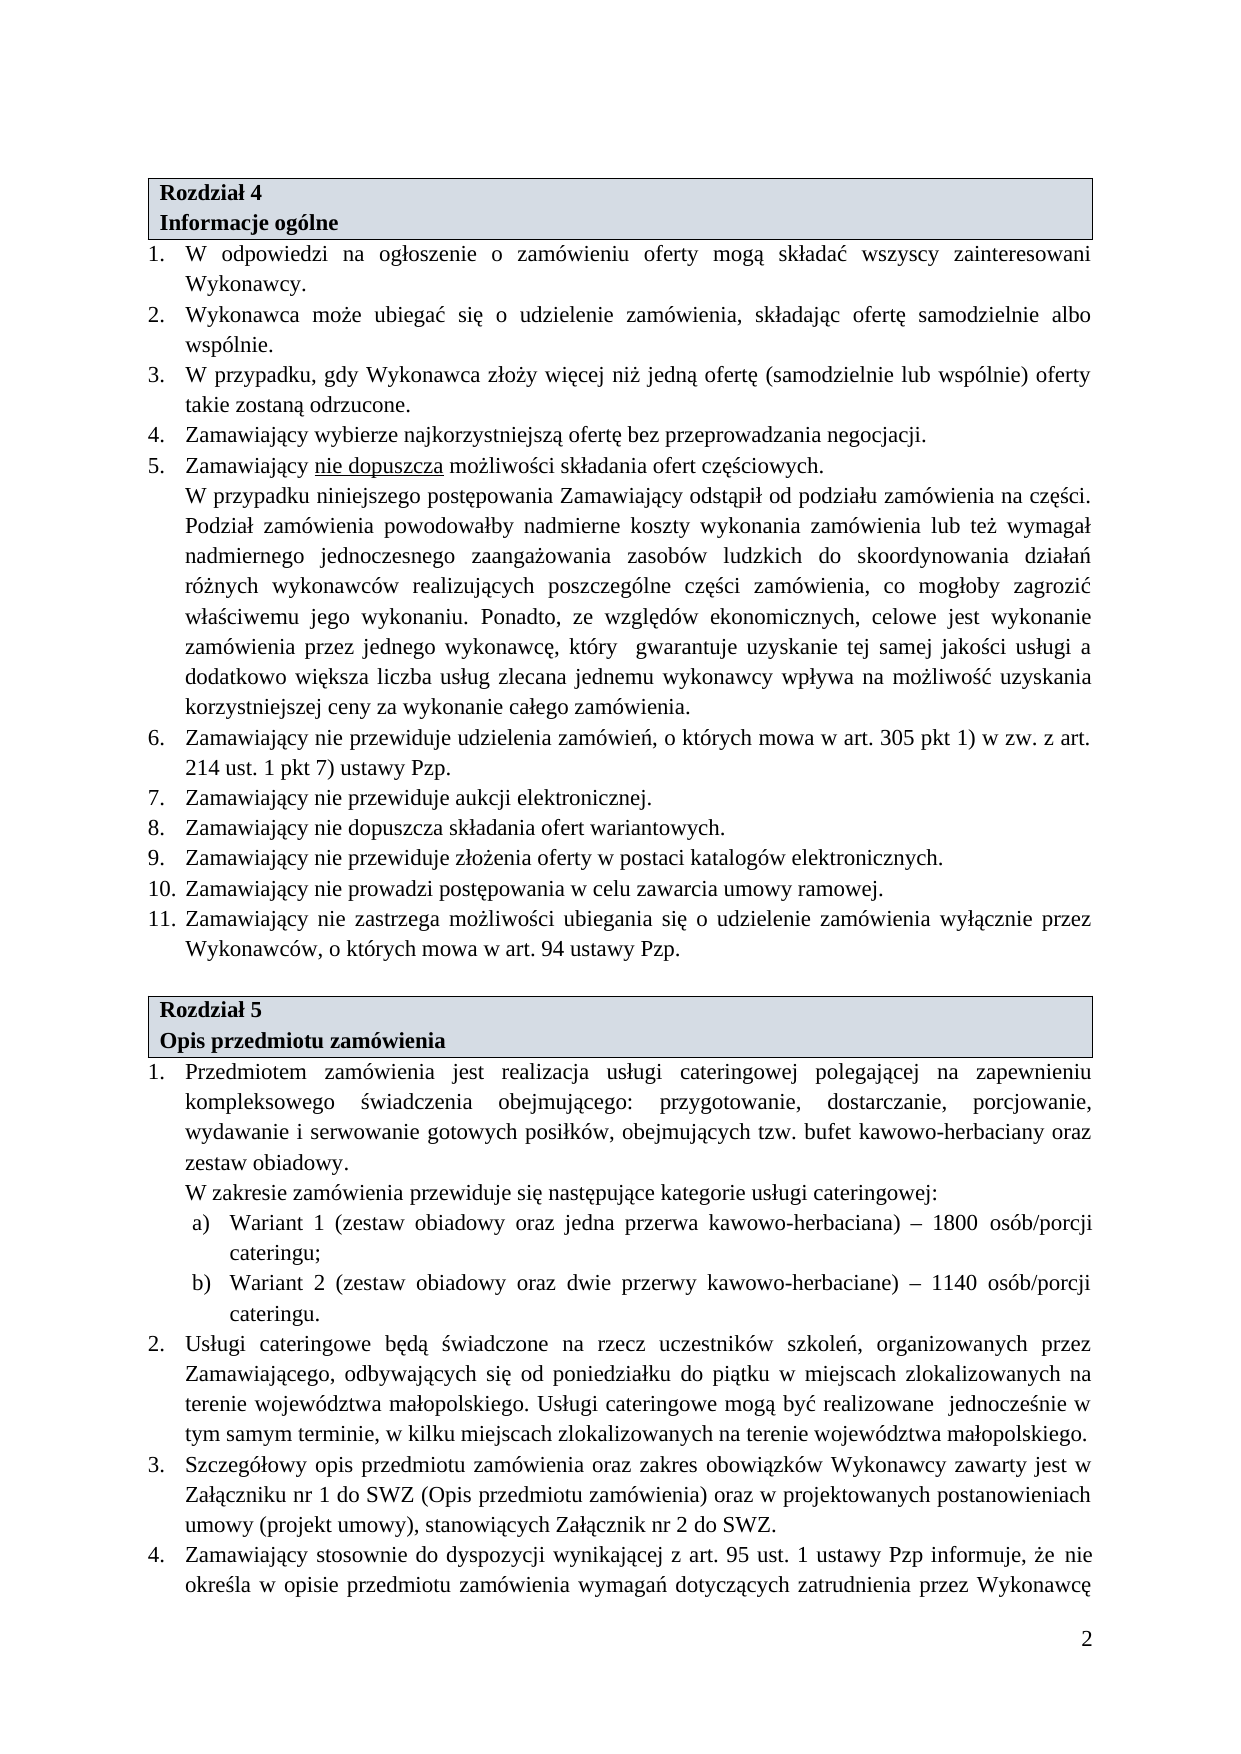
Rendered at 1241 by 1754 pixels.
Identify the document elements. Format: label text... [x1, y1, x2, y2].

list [148, 1541, 1093, 1598]
list Wykonawca może ubiegać się o udzielenie zamówienia, składając ofertę samodzielnie albo wspólnie. [148, 301, 1093, 357]
list Zamawiający wybierze najkorzystniejszą ofertę bez przeprowadzania negocjacji. [148, 422, 1093, 448]
text W zakresie zamówienia przewiduje się następujące kategorie usługi cateringowej: [148, 1179, 1093, 1205]
list Zamawiający nie przewiduje aukcji elektronicznej. [148, 784, 1093, 810]
list W odpowiedzi na ogłoszenie o zamówieniu oferty mogą składać wszyscy zainteresowani Wykonawcy. [148, 240, 1093, 297]
list Wariant 1 (zestaw obiadowy oraz jedna przerwa kawowo-herbaciana) – 1800 osób/porcji cateringu; [192, 1209, 1093, 1266]
list Szczegółowy opis przedmiotu zamówienia oraz zakres obowiązków Wykonawcy zawarty jest w Załączniku nr 1 do SWZ (Opis przedmiotu zamówienia) oraz w projektowanych postanowieniach umowy (projekt umowy), stanowiących Załącznik nr 2 do SWZ. [148, 1451, 1093, 1537]
list Zamawiający nie dopuszcza możliwości składania ofert częściowych. [148, 452, 1093, 478]
table_header Rozdział 5 Opis przedmiotu zamówienia [149, 997, 1092, 1057]
table_header Rozdział 4 Informacje ogólne [149, 179, 1092, 239]
list Zamawiający nie prowadzi postępowania w celu zawarcia umowy ramowej. [148, 875, 1093, 901]
list W przypadku, gdy Wykonawca złoży więcej niż jedną ofertę (samodzielnie lub wspólnie) oferty takie zostaną odrzucone. [148, 361, 1093, 418]
list Przedmiotem zamówienia jest realizacja usługi cateringowej polegającej na zapewnieniu kompleksowego świadczenia obejmującego: przygotowanie, dostarczanie, porcjowanie, wydawanie i serwowanie gotowych posiłków, obejmujących tzw. bufet kawowo-herbaciany oraz zestaw obiadowy. [148, 1058, 1093, 1175]
list Zamawiający nie dopuszcza składania ofert wariantowych. [148, 814, 1093, 841]
list Zamawiający nie zastrzega możliwości ubiegania się o udzielenie zamówienia wyłącznie przez Wykonawców, o których mowa w art. 94 ustawy Pzp. [148, 905, 1093, 961]
list Wariant 2 (zestaw obiadowy oraz dwie przerwy kawowo-herbaciane) – 1140 osób/porcji cateringu. [192, 1269, 1093, 1326]
text W przypadku niniejszego postępowania Zamawiający odstąpił od podziału zamówienia na części. Podział zamówienia powodowałby nadmierne koszty wykonania zamówienia lub też wymagał nadmiernego jednoczesnego zaangażowania zasobów ludzkich do skoordynowania działań różnych wykonawców realizujących poszczególne części zamówienia, co mogłoby zagrozić właściwemu jego wykonaniu. Ponadto, ze względów ekonomicznych, celowe jest wykonanie zamówienia przez jednego wykonawcę, który gwarantuje uzyskanie tej samej jakości usługi a dodatkowo większa liczba usług zlecana jednemu wykonawcy wpływa na możliwość uzyskania korzystniejszej ceny za wykonanie całego zamówienia. [185, 482, 1093, 720]
list Usługi cateringowe będą świadczone na rzecz uczestników szkoleń, organizowanych przez Zamawiającego, odbywających się od poniedziałku do piątku w miejscach zlokalizowanych na terenie województwa małopolskiego. Usługi cateringowe mogą być realizowane jednocześnie w tym samym terminie, w kilku miejscach zlokalizowanych na terenie województwa małopolskiego. [148, 1330, 1093, 1447]
list Zamawiający nie przewiduje złożenia oferty w postaci katalogów elektronicznych. [148, 844, 1093, 871]
list Zamawiający nie przewiduje udzielenia zamówień, o których mowa w art. 305 pkt 1) w zw. z art. 214 ust. 1 pkt 7) ustawy Pzp. [148, 724, 1093, 780]
